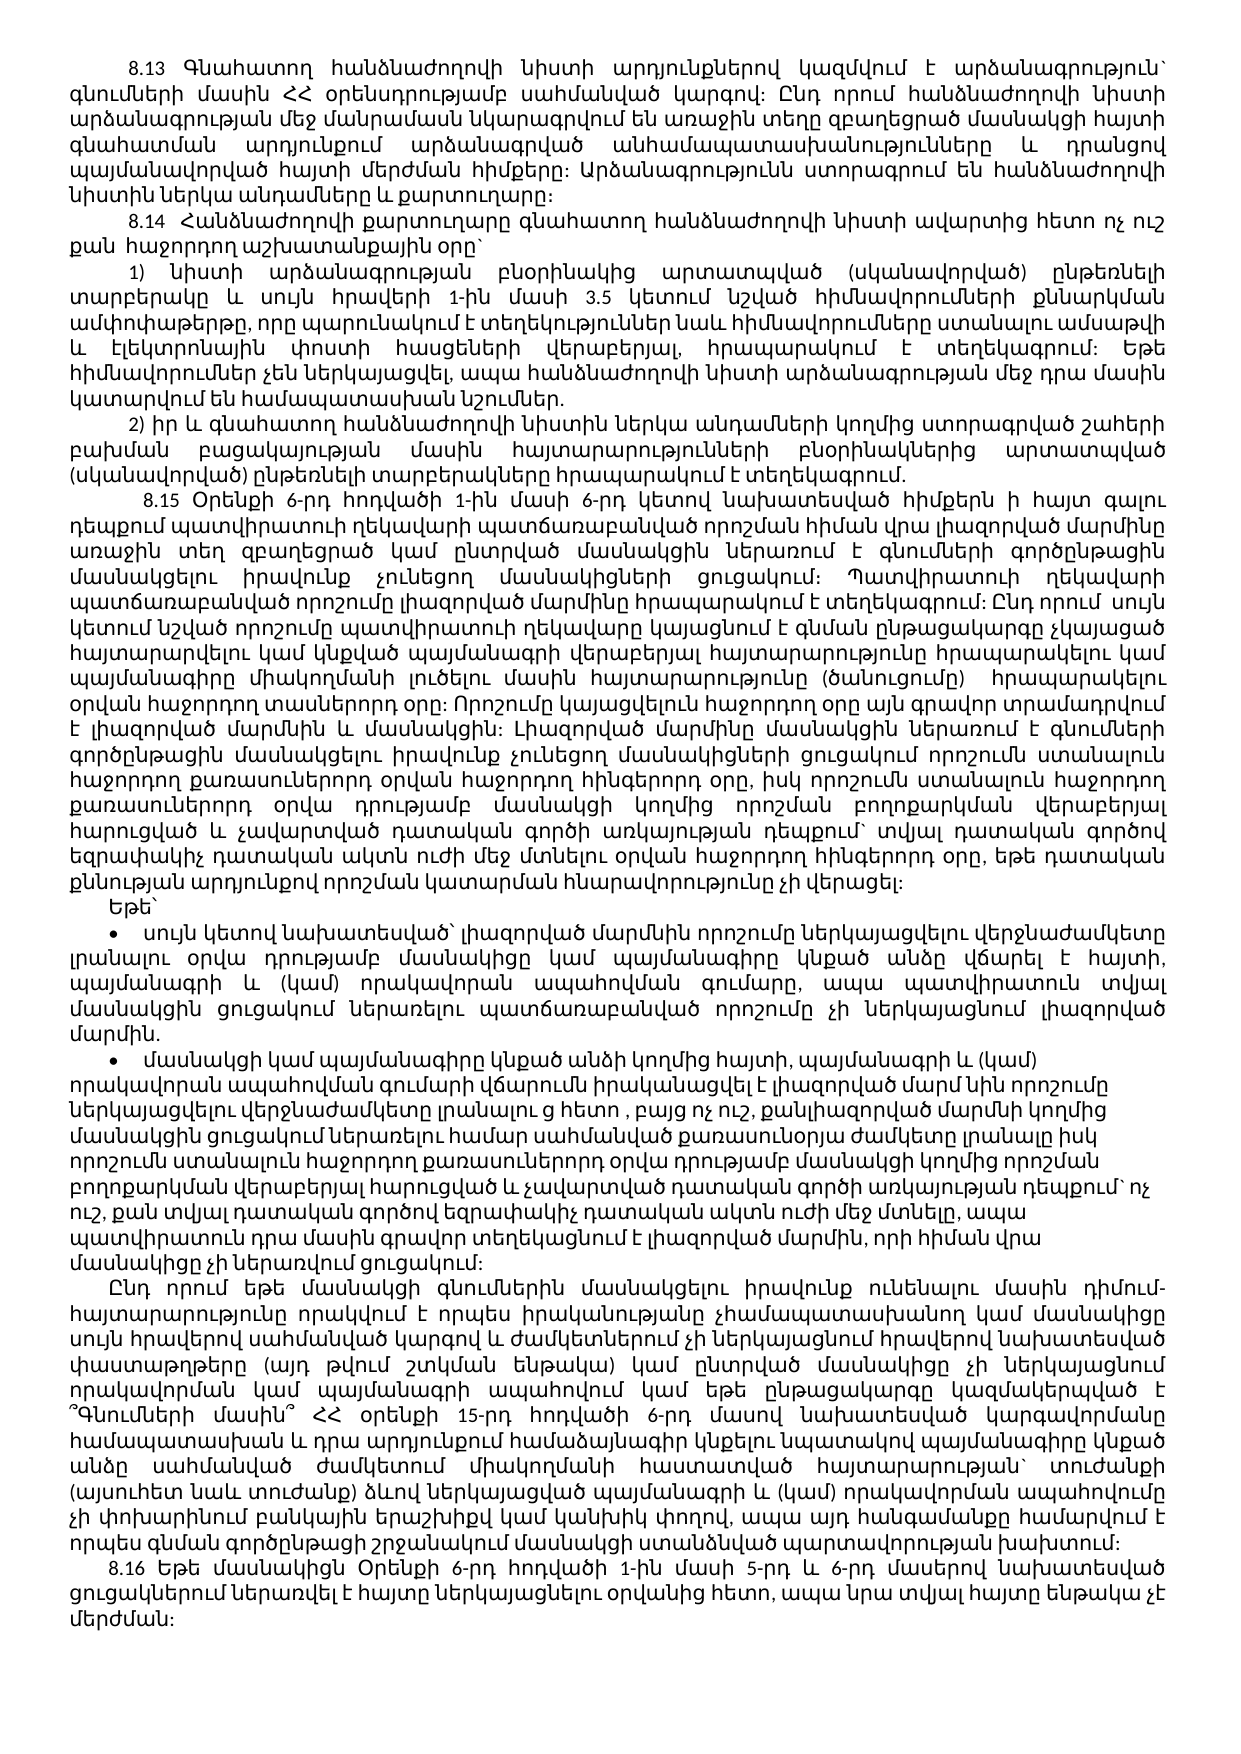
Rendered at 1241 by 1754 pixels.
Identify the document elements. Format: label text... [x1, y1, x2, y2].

text 1) նիստի արձանագրության բնօրինակից արտատպված (սկանավորված) ընթեռնելի տարբերակը և սույն հրավերի 1-ին մասի 3.5 կետում նշված հիմնավորումների քննարկման ամփոփաթերթը, որը պարունակում է տեղեկություններ նաև հիմնավորումները ստանալու ամսաթվի և էլեկտրոնային փոստի հասցեների վերաբերյալ, հրապարակում է տեղեկագրում: Եթե հիմնավորումներ չեն ներկայացվել, ապա հանձնաժողովի նիստի արձանագրության մեջ դրա մասին կատարվում են համապատասխան նշումներ. [69, 259, 1167, 411]
text 8.15 Օրենքի 6-րդ հոդվածի 1-ին մասի 6-րդ կետով նախատեսված հիմքերն ի հայտ գալու դեպքում պատվիրատուի ղեկավարի պատճառաբանված որոշման հիման վրա լիազորված մարմինը առաջին տեղ զբաղեցրած կամ ընտրված մասնակցին ներառում է գնումների գործընթացին մասնակցելու իրավունք չունեցող մասնակիցների ցուցակում։ Պատվիրատուի ղեկավարի պատճառաբանված որոշումը լիազորված մարմինը հրապարակում է տեղեկագրում: Ընդ որում սույն կետում նշված որոշումը պատվիրատուի ղեկավարը կայացնում է գնման ընթացակարգը չկայացած հայտարարվելու կամ կնքված պայմանագրի վերաբերյալ հայտարարությունը հրապարակելու կամ պայմանագիրը միակողմանի լուծելու մասին հայտարարությունը (ծանուցումը) հրապարակելու օրվան հաջորդող տասներորդ օրը: Որոշումը կայացվելուն հաջորդող օրը այն գրավոր տրամադրվում է լիազորված մարմնին և մասնակցին: Լիազորված մարմինը մասնակցին ներառում է գնումների գործընթացին մասնակցելու իրավունք չունեցող մասնակիցների ցուցակում որոշումն ստանալուն հաջորդող քառասուներորդ օրվան հաջորդող հինգերորդ օրը, իսկ որոշումն ստանալուն հաջորդող քառասուներորդ օրվա դրությամբ մասնակցի կողմից որոշման բողոքարկման վերաբերյալ հարուցված և չավարտված դատական գործի առկայության դեպքում` տվյալ դատական գործով եզրափակիչ դատական ակտն ուժի մեջ մտնելու օրվան հաջորդող հինգերորդ օրը, եթե դատական քննության արդյունքով որոշման կատարման հնարավորությունը չի վերացել: [69, 488, 1167, 894]
text Ընդ որում եթե մասնակցի գնումներին մասնակցելու իրավունք ունենալու մասին դիմում-հայտարարությունը որակվում է որպես իրականությանը չհամապատասխանող կամ մասնակիցը սույն հրավերով սահմանված կարգով և ժամկետներում չի ներկայացնում հրավերով նախատեսված փաստաթղթերը (այդ թվում շտկման ենթակա) կամ ընտրված մասնակիցը չի ներկայացնում որակավորման կամ պայմանագրի ապահովում կամ եթե ընթացակարգը կազմակերպված է ՞Գնումների մասին՞ ՀՀ օրենքի 15-րդ հոդվածի 6-րդ մասով նախատեսված կարգավորմանը համապատասխան և դրա արդյունքում համաձայնագիր կնքելու նպատակով պայմանագիրը կնքած անձը սահմանված ժամկետում միակողմանի հաստատված հայտարարության` տուժանքի (այսուհետ նաև տուժանք) ձևով ներկայացված պայմանագրի և (կամ) որակավորման ապահովումը չի փոխարինում բանկային երաշխիքվ կամ կանխիկ փողով, ապա այդ հանգամանքը համարվում է որպես գնման գործընթացի շրջանակում մասնակցի ստանձնված պարտավորության խախտում: [69, 1276, 1167, 1555]
text • սույն կետով նախատեսված՝ լիազորված մարմնին որոշումը ներկայացվելու վերջնաժամկետը լրանալու օրվա դրությամբ մասնակիցը կամ պայմանագիրը կնքած անձը վճարել է հայտի, պայմանագրի և (կամ) որակավորան ապահովման գումարը, ապա պատվիրատուն տվյալ մասնակցին ցուցակում ներառելու պատճառաբանված որոշումը չի ներկայացնում լիազորված մարմին. [69, 920, 1167, 1047]
text 8.13 Գնահատող հանձնաժողովի նիստի արդյունքներով կազմվում է արձանագրություն` գնումների մասին ՀՀ օրենսդրությամբ սահմանված կարգով: Ընդ որում հանձնաժողովի նիստի արձանագրության մեջ մանրամասն նկարագրվում են առաջին տեղը զբաղեցրած մասնակցի հայտի գնահատման արդյունքում արձանագրված անհամապատասխանությունները և դրանցով պայմանավորված հայտի մերժման հիմքերը: Արձանագրությունն ստորագրում են հանձնաժողովի նիստին ներկա անդամները և քարտուղարը։ [69, 56, 1167, 208]
text 8.14 Հանձնաժողովի քարտուղարը գնահատող հանձնաժողովի նիստի ավարտից հետո ոչ ուշ քան հաջորդող աշխատանքային օրը` [69, 208, 1167, 259]
text • մասնակցի կամ պայմանագիրը կնքած անձի կողմից հայտի, պայմանագրի և (կամ) որակավորան ապահովման գումարի վճարումն իրականացվել է լիազորված մարմ նին որոշումը ներկայացվելու վերջնաժամկետը լրանալու ց հետո , բայց ոչ ուշ, քանլիազորված մարմնի կողմից մասնակցին ցուցակում ներառելու համար սահմանված քառասունօրյա ժամկետը լրանալը իսկ որոշումն ստանալուն հաջորդող քառասուներորդ օրվա դրությամբ մասնակցի կողմից որոշման բողոքարկման վերաբերյալ հարուցված և չավարտված դատական գործի առկայության դեպքում` ոչ ուշ, քան տվյալ դատական գործով եզրափակիչ դատական ակտն ուժի մեջ մտնելը, ապա պատվիրատուն դրա մասին գրավոր տեղեկացնում է լիազորված մարմին, որի հիման վրա մասնակիցը չի ներառվում ցուցակում: [69, 1047, 1167, 1276]
text 8.16 Եթե մասնակիցն Օրենքի 6-րդ հոդվածի 1-ին մասի 5-րդ և 6-րդ մասերով նախատեսված ցուցակներում ներառվել է հայտը ներկայացնելու օրվանից հետո, ապա նրա տվյալ հայտը ենթակա չէ մերժման: [69, 1555, 1167, 1631]
text 2) իր և գնահատող հանձնաժողովի նիստին ներկա անդամների կողմից ստորագրված շահերի բախման բացակայության մասին հայտարարությունների բնօրինակներից արտատպված (սկանավորված) ընթեռնելի տարբերակները հրապարակում է տեղեկագրում. [69, 411, 1167, 488]
text Եթե՝ [69, 894, 1167, 920]
